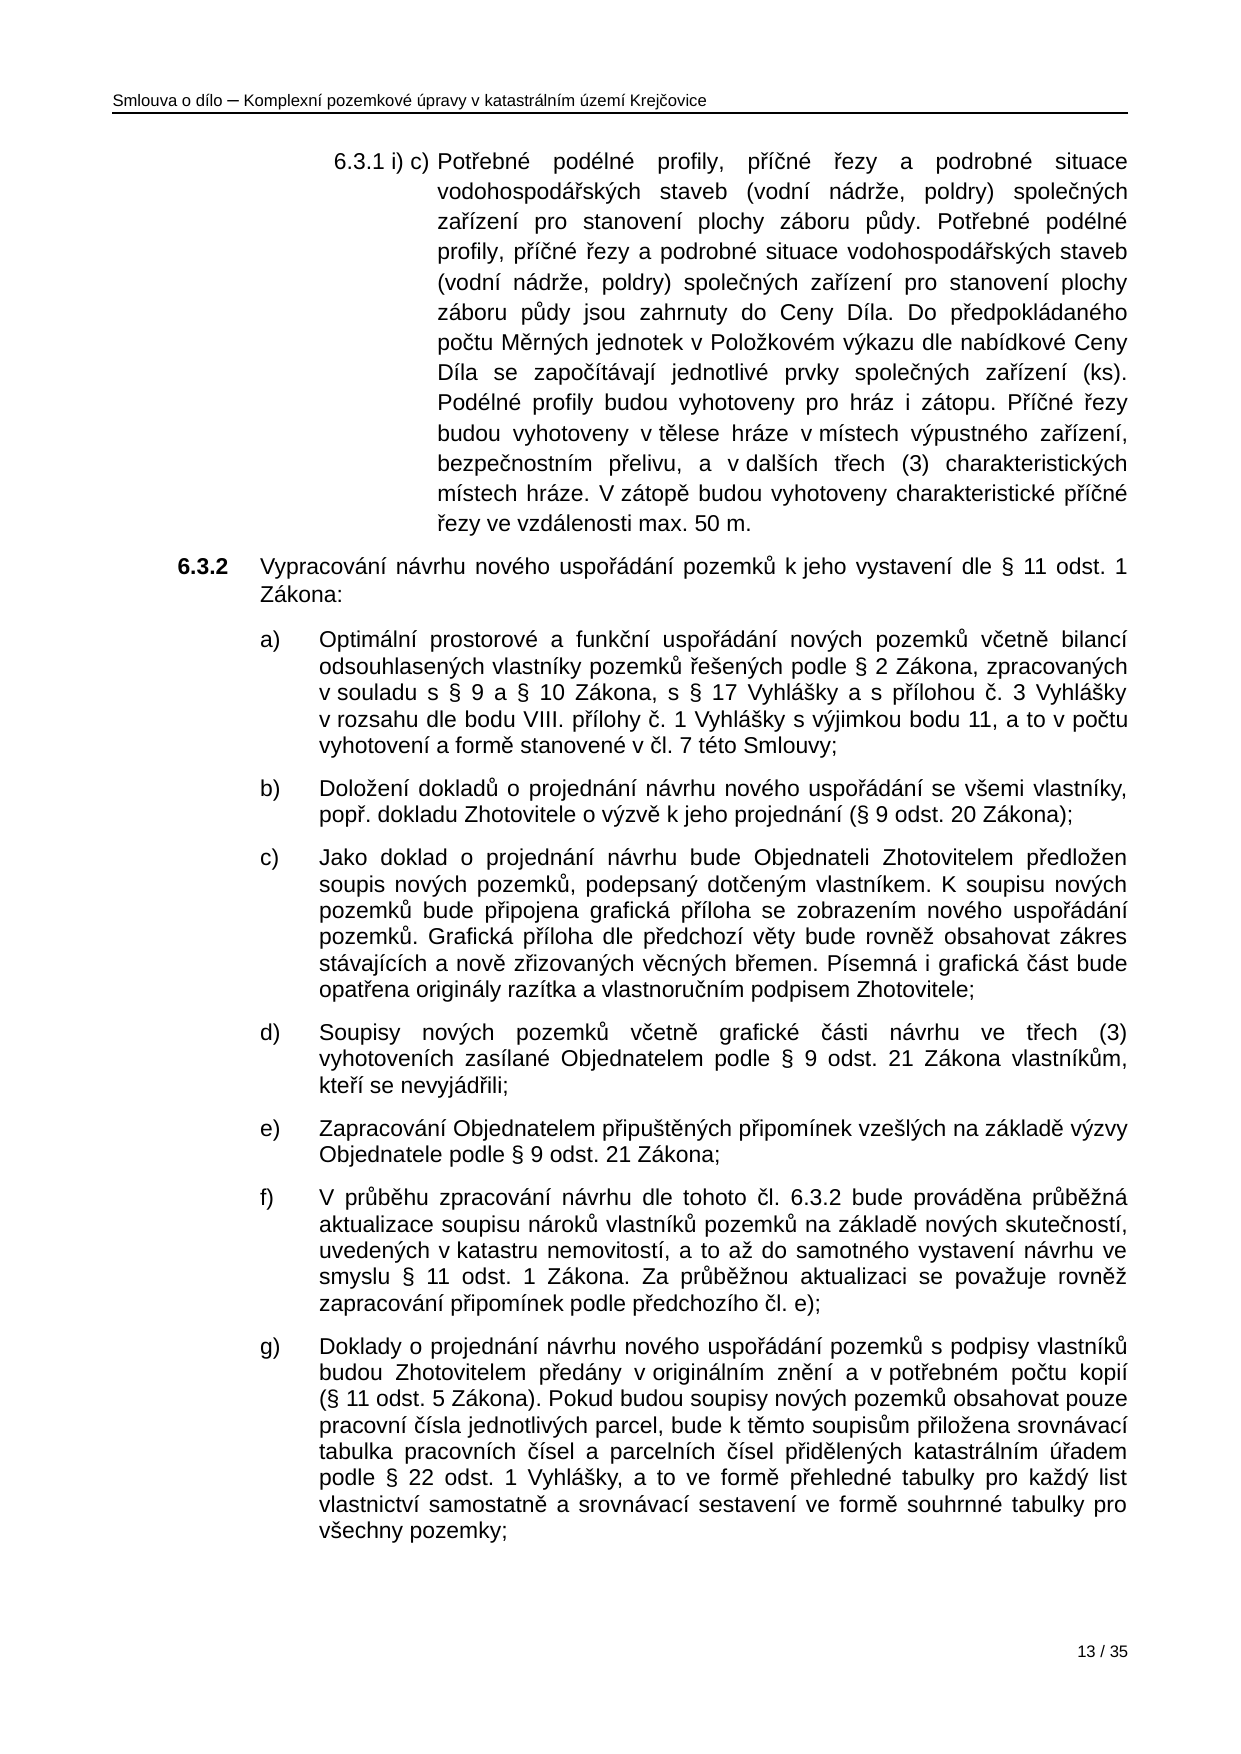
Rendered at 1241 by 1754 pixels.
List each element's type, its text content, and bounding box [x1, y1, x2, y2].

list Optimální prostorové a funkční uspořádání nových pozemků včetně bilancí odsouhlasených vlastníky pozemků řešených podle § 2 Zákona, zpracovaných v souladu s § 9 a § 10 Zákona, s § 17 Vyhlášky a s přílohou č. 3 Vyhlášky v rozsahu dle bodu VIII. přílohy č. 1 Vyhlášky s výjimkou bodu 11, a to v počtu vyhotovení a formě stanovené v čl. 7 této Smlouvy; [260, 626, 1128, 758]
list Soupisy nových pozemků včetně grafické části návrhu ve třech (3) vyhotoveních zasílané Objednatelem podle § 9 odst. 21 Zákona vlastníkům, kteří se nevyjádřili; [260, 1019, 1128, 1098]
list Doložení dokladů o projednání návrhu nového uspořádání se všemi vlastníky, popř. dokladu Zhotovitele o výzvě k jeho projednání (§ 9 odst. 20 Zákona); [260, 775, 1128, 828]
list Potřebné podélné profily, příčné řezy a podrobné situace vodohospodářských staveb (vodní nádrže, poldry) společných zařízení pro stanovení plochy záboru půdy. Potřebné podélné profily, příčné řezy a podrobné situace vodohospodářských staveb (vodní nádrže, poldry) společných zařízení pro stanovení plochy záboru půdy jsou zahrnuty do Ceny Díla. Do předpokládaného počtu Měrných jednotek v Položkovém výkazu dle nabídkové Ceny Díla se započítávají jednotlivé prvky společných zařízení (ks). Podélné profily budou vyhotoveny pro hráz i zátopu. Příčné řezy budou vyhotoveny v tělese hráze v místech výpustného zařízení, bezpečnostním přelivu, a v dalších třech (3) charakteristických místech hráze. V zátopě budou vyhotoveny charakteristické příčné řezy ve vzdálenosti max. 50 m. [334, 148, 1128, 537]
list V průběhu zpracování návrhu dle tohoto čl. 6.3.2 bude prováděna průběžná aktualizace soupisu nároků vlastníků pozemků na základě nových skutečností, uvedených v katastru nemovitostí, a to až do samotného vystavení návrhu ve smyslu § 11 odst. 1 Zákona. Za průběžnou aktualizaci se považuje rovněž zapracování připomínek podle předchozího čl. e); [260, 1184, 1128, 1316]
list Zapracování Objednatelem připuštěných připomínek vzešlých na základě výzvy Objednatele podle § 9 odst. 21 Zákona; [260, 1115, 1128, 1167]
list Doklady o projednání návrhu nového uspořádání pozemků s podpisy vlastníků budou Zhotovitelem předány v originálním znění a v potřebném počtu kopií (§ 11 odst. 5 Zákona). Pokud budou soupisy nových pozemků obsahovat pouze pracovní čísla jednotlivých parcel, bude k těmto soupisům přiložena srovnávací tabulka pracovních čísel a parcelních čísel přidělených katastrálním úřadem podle § 22 odst. 1 Vyhlášky, a to ve formě přehledné tabulky pro každý list vlastnictví samostatně a srovnávací sestavení ve formě souhrnné tabulky pro všechny pozemky; [260, 1333, 1128, 1543]
list Jako doklad o projednání návrhu bude Objednateli Zhotovitelem předložen soupis nových pozemků, podepsaný dotčeným vlastníkem. K soupisu nových pozemků bude připojena grafická příloha se zobrazením nového uspořádání pozemků. Grafická příloha dle předchozí věty bude rovněž obsahovat zákres stávajících a nově zřizovaných věcných břemen. Písemná i grafická část bude opatřena originály razítka a vlastnoručním podpisem Zhotovitele; [260, 844, 1128, 1002]
text Vypracování návrhu nového uspořádání pozemků k jeho vystavení dle § 11 odst. 1 Zákona: [177, 553, 1128, 608]
